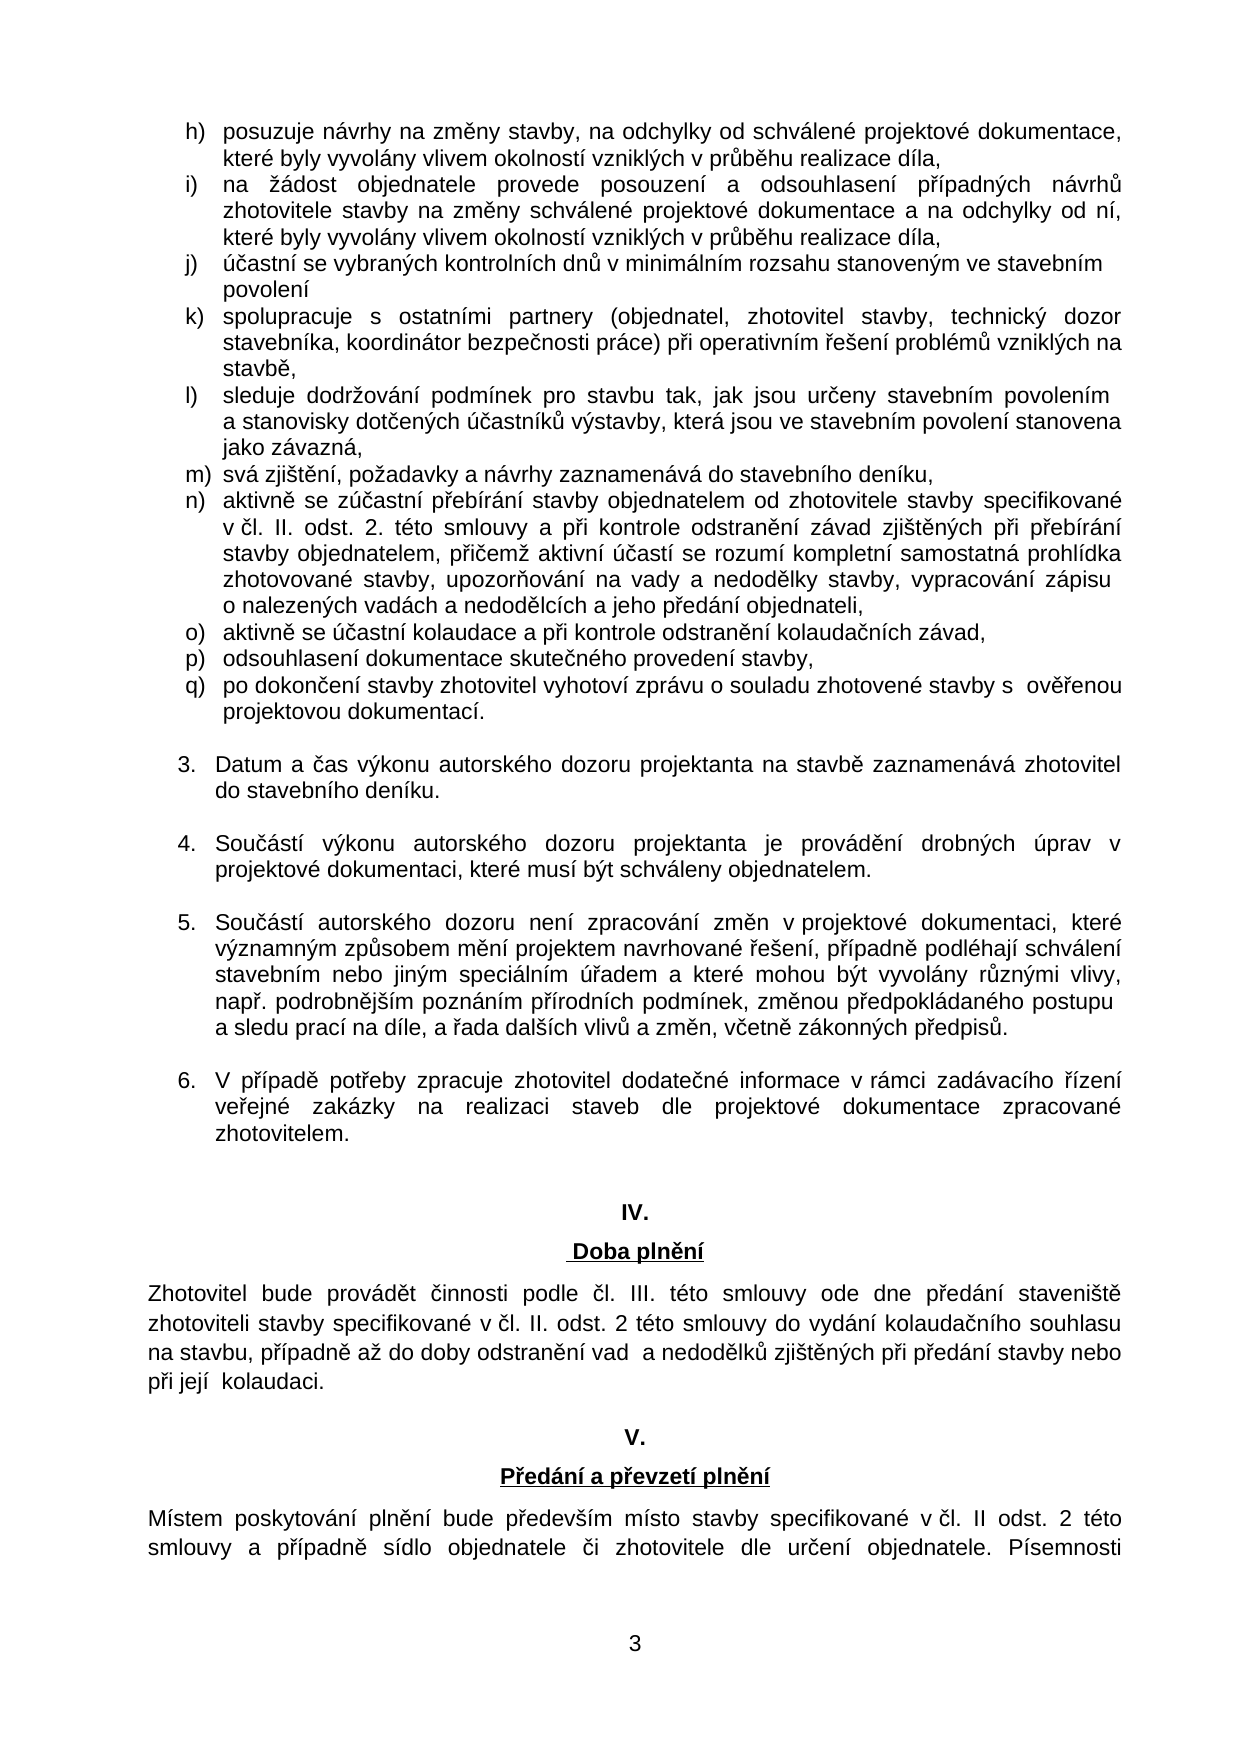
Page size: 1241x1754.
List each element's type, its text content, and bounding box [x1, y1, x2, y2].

list aktivně se účastní kolaudace a při kontrole odstranění kolaudačních závad, [185, 619, 1122, 645]
list Datum a čas výkonu autorského dozoru projektanta na stavbě zaznamenává zhotovitel do stavebního deníku. [177, 751, 1122, 803]
list sleduje dodržování podmínek pro stavbu tak, jak jsou určeny stavebním povolením a stanovisky dotčených účastníků výstavby, která jsou ve stavebním povolení stanovena jako závazná, [185, 382, 1122, 461]
list účastní se vybraných kontrolních dnů v minimálním rozsahu stanoveným ve stavebním povolení [185, 250, 1122, 303]
list Součástí autorského dozoru není zpracování změn v projektové dokumentaci, které významným způsobem mění projektem navrhované řešení, případně podléhají schválení stavebním nebo jiným speciálním úřadem a které mohou být vyvolány různými vlivy, např. podrobnějším poznáním přírodních podmínek, změnou předpokládaného postupu a sledu prací na díle, a řada dalších vlivů a změn, včetně zákonných předpisů. [177, 909, 1122, 1041]
list na žádost objednatele provede posouzení a odsouhlasení případných návrhů zhotovitele stavby na změny schválené projektové dokumentace a na odchylky od ní, které byly vyvolány vlivem okolností vzniklých v průběhu realizace díla, [185, 171, 1122, 250]
subtitle Předání a převzetí plnění [148, 1463, 1122, 1489]
list V případě potřeby zpracuje zhotovitel dodatečné informace v rámci zadávacího řízení veřejné zakázky na realizaci staveb dle projektové dokumentace zpracované zhotovitelem. [177, 1067, 1122, 1146]
subtitle IV. [148, 1199, 1122, 1225]
list odsouhlasení dokumentace skutečného provedení stavby, [185, 645, 1122, 672]
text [148, 1502, 1122, 1561]
list svá zjištění, požadavky a návrhy zaznamenává do stavebního deníku, [185, 461, 1122, 487]
list aktivně se zúčastní přebírání stavby objednatelem od zhotovitele stavby specifikované v čl. II. odst. 2. této smlouvy a při kontrole odstranění závad zjištěných při přebírání stavby objednatelem, přičemž aktivní účastí se rozumí kompletní samostatná prohlídka zhotovované stavby, upozorňování na vady a nedodělky stavby, vypracování zápisu o nalezených vadách a nedodělcích a jeho předání objednateli, [185, 487, 1122, 619]
list posuzuje návrhy na změny stavby, na odchylky od schválené projektové dokumentace, které byly vyvolány vlivem okolností vzniklých v průběhu realizace díla, [185, 118, 1122, 171]
subtitle Doba plnění [148, 1238, 1122, 1264]
list Součástí výkonu autorského dozoru projektanta je provádění drobných úprav v projektové dokumentaci, které musí být schváleny objednatelem. [177, 830, 1122, 882]
list spolupracuje s ostatními partnery (objednatel, zhotovitel stavby, technický dozor stavebníka, koordinátor bezpečnosti práce) při operativním řešení problémů vzniklých na stavbě, [185, 303, 1122, 382]
subtitle V. [148, 1423, 1122, 1450]
text Zhotovitel bude provádět činnosti podle čl. III. této smlouvy ode dne předání staveniště zhotoviteli stavby specifikované v čl. II. odst. 2 této smlouvy do vydání kolaudačního souhlasu na stavbu, případně až do doby odstranění vad a nedodělků zjištěných při předání stavby nebo při její kolaudaci. [148, 1278, 1122, 1394]
list po dokončení stavby zhotovitel vyhotoví zprávu o souladu zhotovené stavby s ověřenou projektovou dokumentací. [185, 672, 1122, 724]
